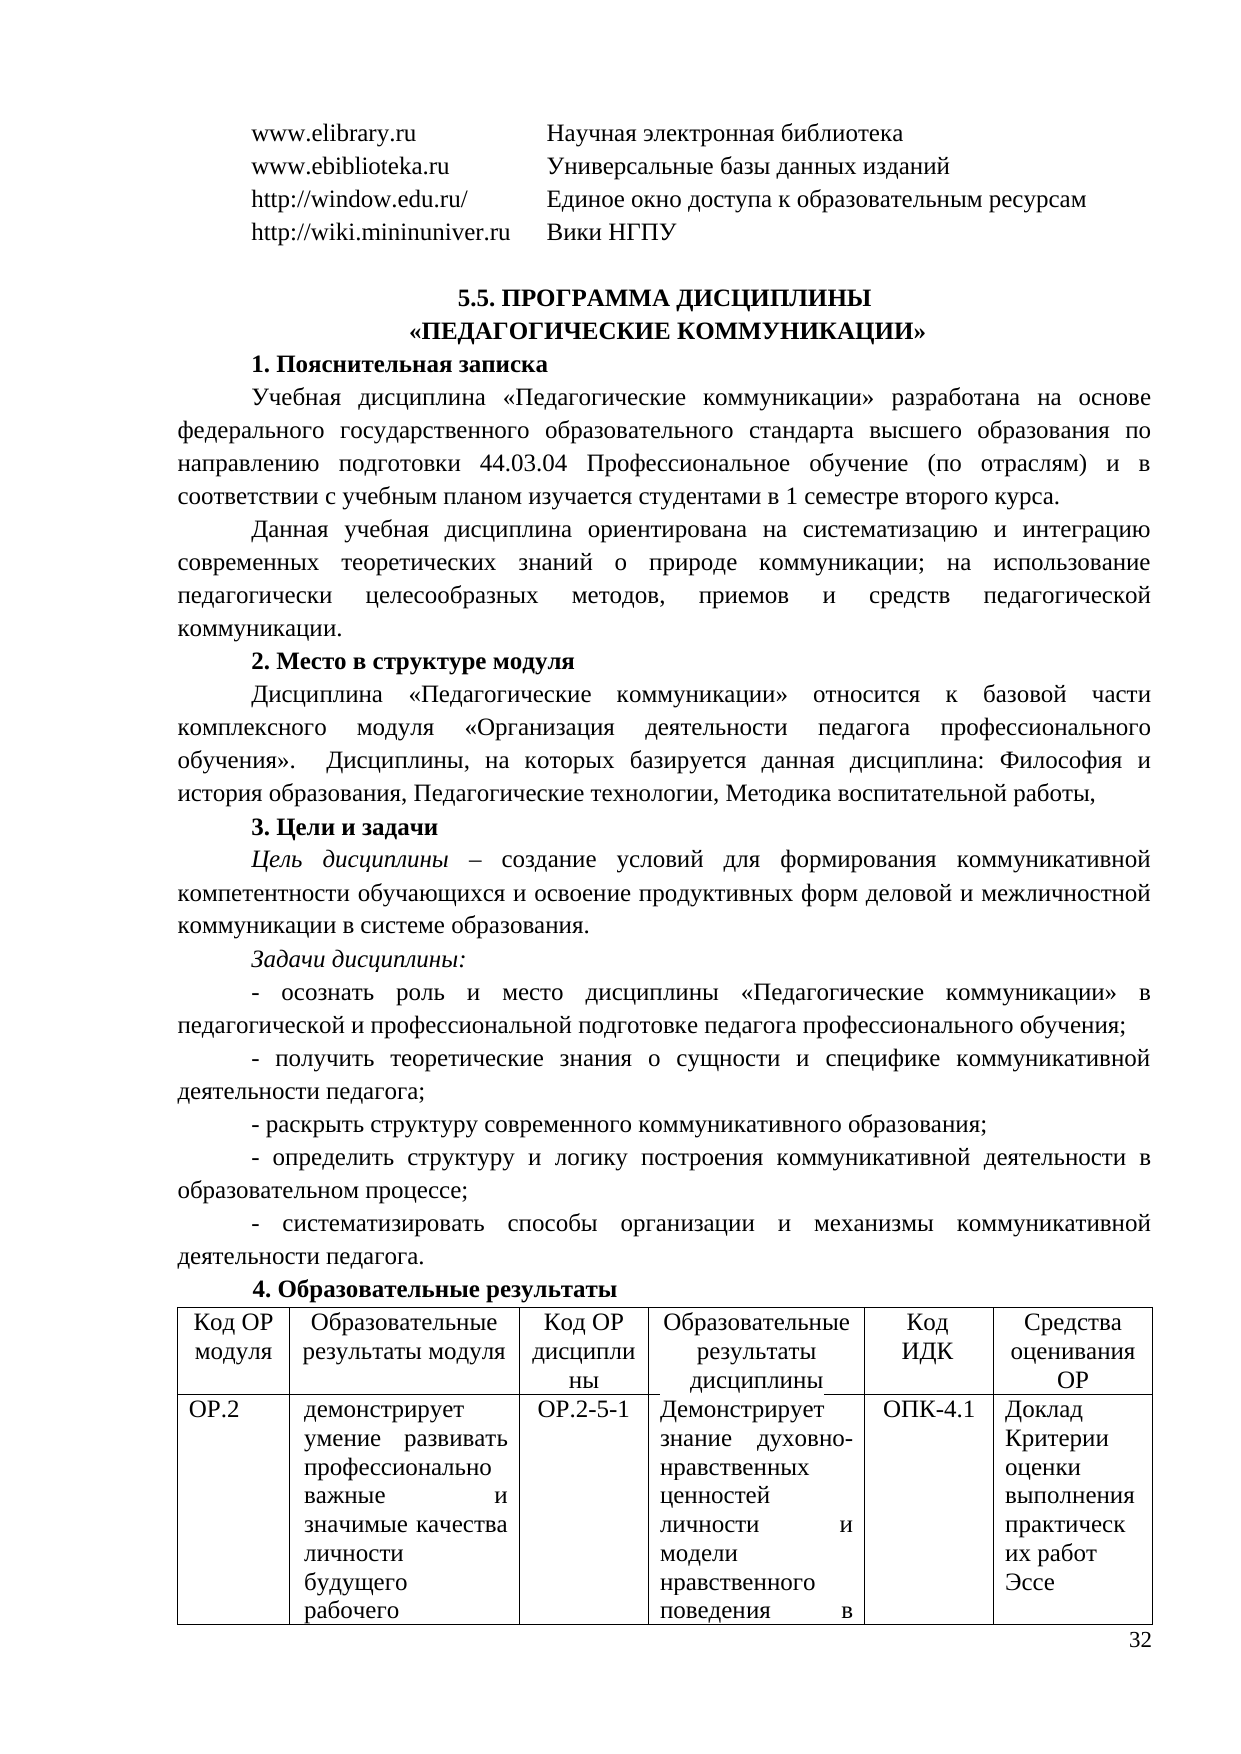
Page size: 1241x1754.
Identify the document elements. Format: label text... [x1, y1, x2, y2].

text - осознать роль и место дисциплины «Педагогические коммуникации» в педагогической и профессиональной подготовке педагога профессионального обучения; [177, 977, 1152, 1038]
table_header Образовательные результаты дисциплины [649, 1308, 864, 1394]
table_cell ОПК-4.1 [865, 1395, 993, 1624]
text Задачи дисциплины: [177, 944, 1152, 972]
text www.ebiblioteka.ru Универсальные базы данных изданий [177, 151, 1152, 180]
text - систематизировать способы организации и механизмы коммуникативной деятельности педагога. [177, 1208, 1152, 1269]
text www.elibrary.ru Научная электронная библиотека [177, 118, 1152, 147]
text Учебная дисциплина «Педагогические коммуникации» разработана на основе федерального государственного образовательного стандарта высшего образования по направлению подготовки 44.03.04 Профессиональное обучение (по отраслям) и в соответствии с учебным планом изучается студентами в 1 семестре второго курса. [177, 382, 1152, 510]
text 5.5. ПРОГРАММА ДИСЦИПЛИНЫ [177, 283, 1152, 312]
text - определить структуру и логику построения коммуникативной деятельности в образовательном процессе; [177, 1142, 1152, 1203]
text Данная учебная дисциплина ориентирована на систематизацию и интеграцию современных теоретических знаний о природе коммуникации; на использование педагогически целесообразных методов, приемов и средств педагогической коммуникации. [177, 514, 1152, 642]
text - получить теоретические знания о сущности и специфике коммуникативной деятельности педагога; [177, 1043, 1152, 1104]
text Дисциплина «Педагогические коммуникации» относится к базовой части комплексного модуля «Организация деятельности педагога профессионального обучения». Дисциплины, на которых базируется данная дисциплина: Философия и история образования, Педагогические технологии, Методика воспитательной работы, [177, 679, 1152, 807]
table_cell Демонстрирует знание духовно-нравственных ценностей личности и модели нравственного поведения в профессиональной деятельности [738, 1395, 864, 1624]
text http://wiki.mininuniver.ru Вики НГПУ [177, 217, 1152, 246]
text http://window.edu.ru/ Единое окно доступа к образовательным ресурсам [177, 184, 1152, 213]
table_header Код ИДК [865, 1308, 993, 1394]
text Цель дисциплины – создание условий для формирования коммуникативной компетентности обучающихся и освоение продуктивных форм деловой и межличностной коммуникации в системе образования. [177, 844, 1152, 939]
table_header Код ОР модуля [178, 1308, 289, 1394]
table_cell ОР.2 [178, 1395, 289, 1624]
table_header Образовательные результаты модуля [290, 1308, 519, 1394]
text 1. Пояснительная записка [177, 349, 1152, 378]
table_header Код ОР дисциплины [520, 1308, 648, 1394]
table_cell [994, 1395, 1152, 1624]
text 2. Место в структуре модуля [177, 646, 1152, 675]
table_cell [290, 1395, 519, 1624]
text 3. Цели и задачи [177, 812, 1152, 840]
table_header Средства оценивания ОР [994, 1308, 1152, 1394]
text - раскрыть структуру современного коммуникативного образования; [177, 1109, 1152, 1137]
text 4. Образовательные результаты [252, 1274, 1152, 1303]
table_cell ОР.2-5-1 [520, 1395, 648, 1624]
text «ПЕДАГОГИЧЕСКИЕ КОММУНИКАЦИИ» [177, 316, 1152, 345]
